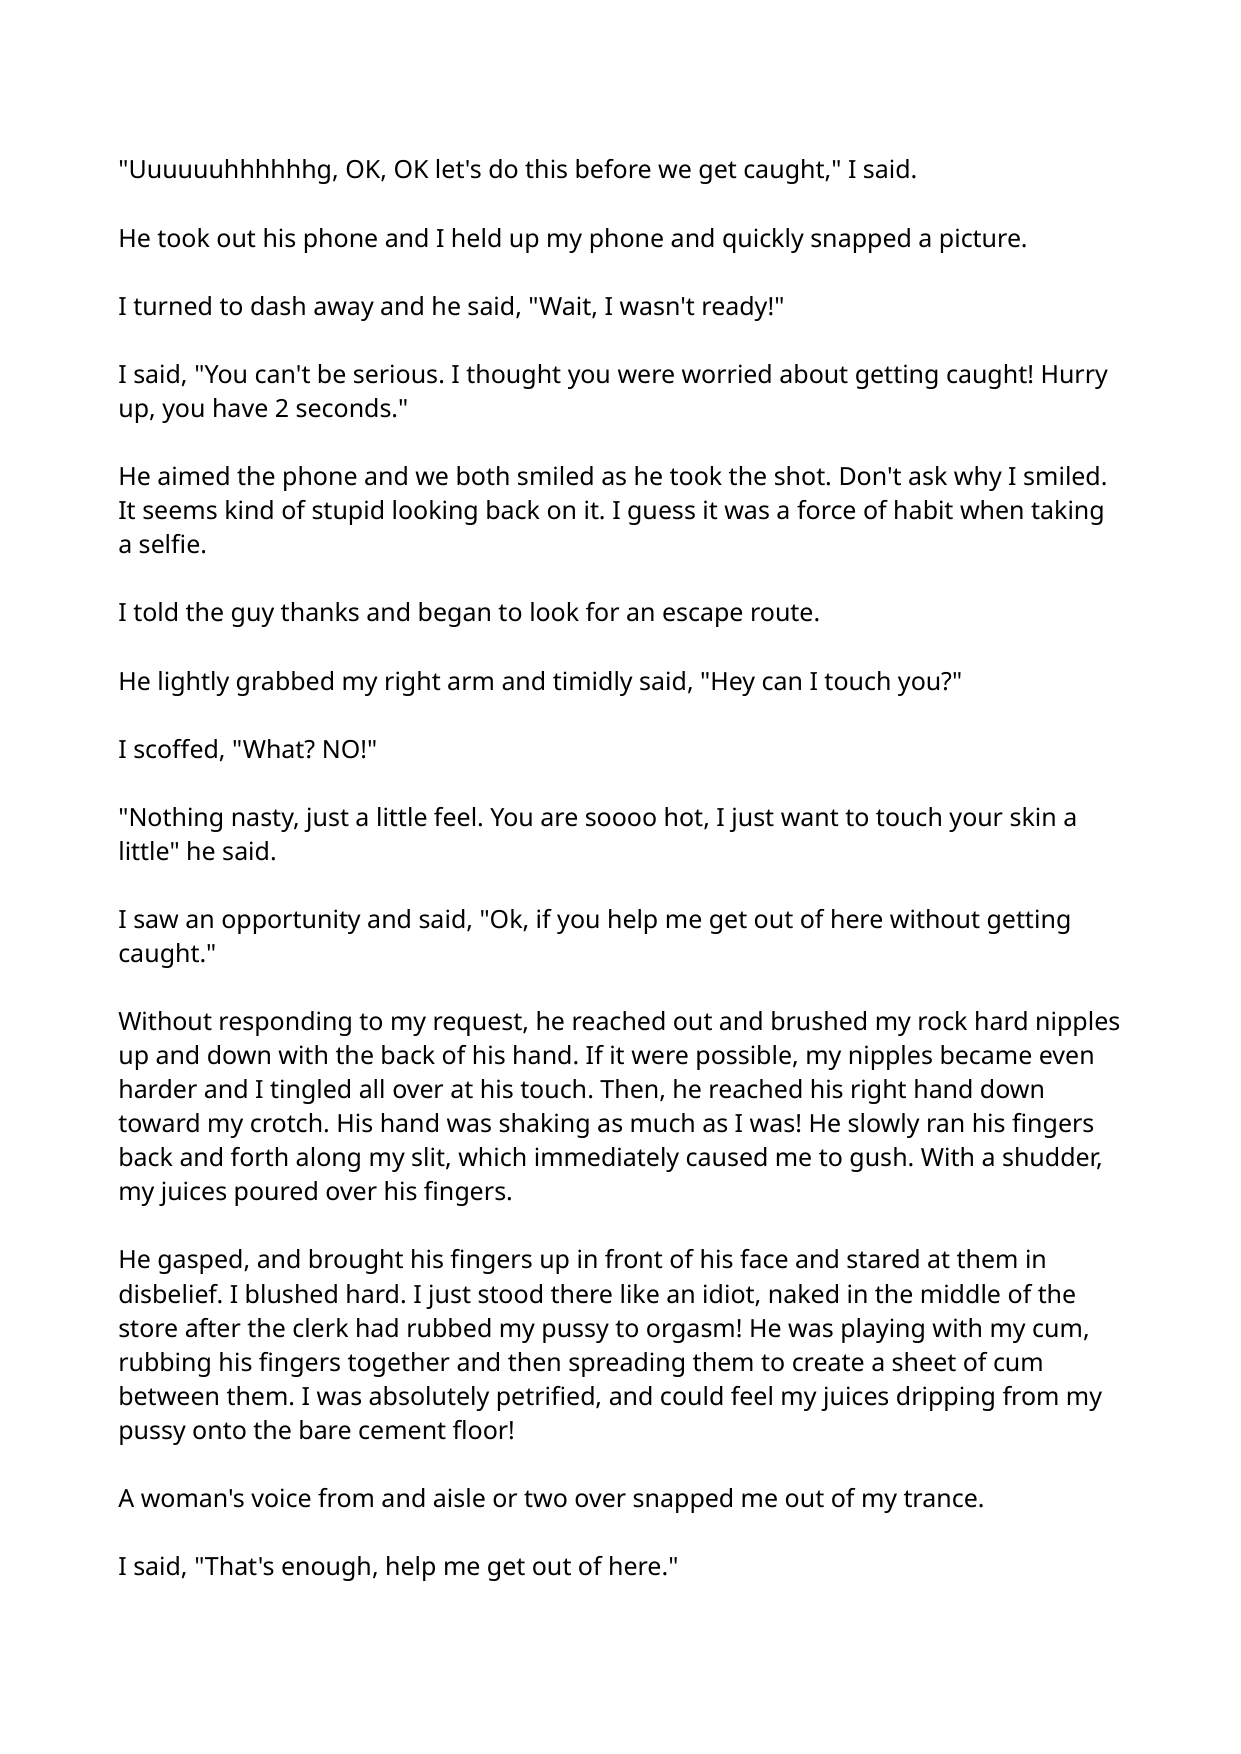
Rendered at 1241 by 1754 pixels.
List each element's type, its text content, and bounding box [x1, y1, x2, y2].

text He took out his phone and I held up my phone and quickly snapped a picture. [118, 220, 1122, 254]
text I told the guy thanks and began to look for an escape route. [118, 595, 1122, 629]
text He lightly grabbed my right arm and timidly said, "Hey can I touch you?" [118, 663, 1122, 697]
text I said, "That's enough, help me get out of here." [118, 1549, 1122, 1583]
text He aimed the phone and we both smiled as he took the shot. Don't ask why I smiled. It seems kind of stupid looking back on it. I guess it was a force of habit when taking a selfie. [118, 459, 1122, 561]
text I saw an opportunity and said, "Ok, if you help me get out of here without getting caught." [118, 902, 1122, 970]
text "Uuuuuuhhhhhhg, OK, OK let's do this before we get caught," I said. [118, 152, 1122, 186]
text I turned to dash away and he said, "Wait, I wasn't ready!" [118, 288, 1122, 322]
text I scoffed, "What? NO!" [118, 731, 1122, 765]
text He gasped, and brought his fingers up in front of his face and stared at them in disbelief. I blushed hard. I just stood there like an idiot, naked in the middle of the store after the clerk had rubbed my pussy to orgasm! He was playing with my cum, rubbing his fingers together and then spreading them to create a sheet of cum between them. I was absolutely petrified, and could feel my juices dripping from my pussy onto the bare cement floor! [118, 1242, 1122, 1447]
text Without responding to my request, he reached out and brushed my rock hard nipples up and down with the back of his hand. If it were possible, my nipples became even harder and I tingled all over at his touch. Then, he reached his right hand down toward my crotch. His hand was shaking as much as I was! He slowly ran his fingers back and forth along my slit, which immediately caused me to gush. With a shudder, my juices poured over his fingers. [118, 1004, 1122, 1208]
text I said, "You can't be serious. I thought you were worried about getting caught! Hurry up, you have 2 seconds." [118, 357, 1122, 425]
text "Nothing nasty, just a little feel. You are soooo hot, I just want to touch your skin a little" he said. [118, 799, 1122, 867]
text A woman's voice from and aisle or two over snapped me out of my trance. [118, 1481, 1122, 1515]
